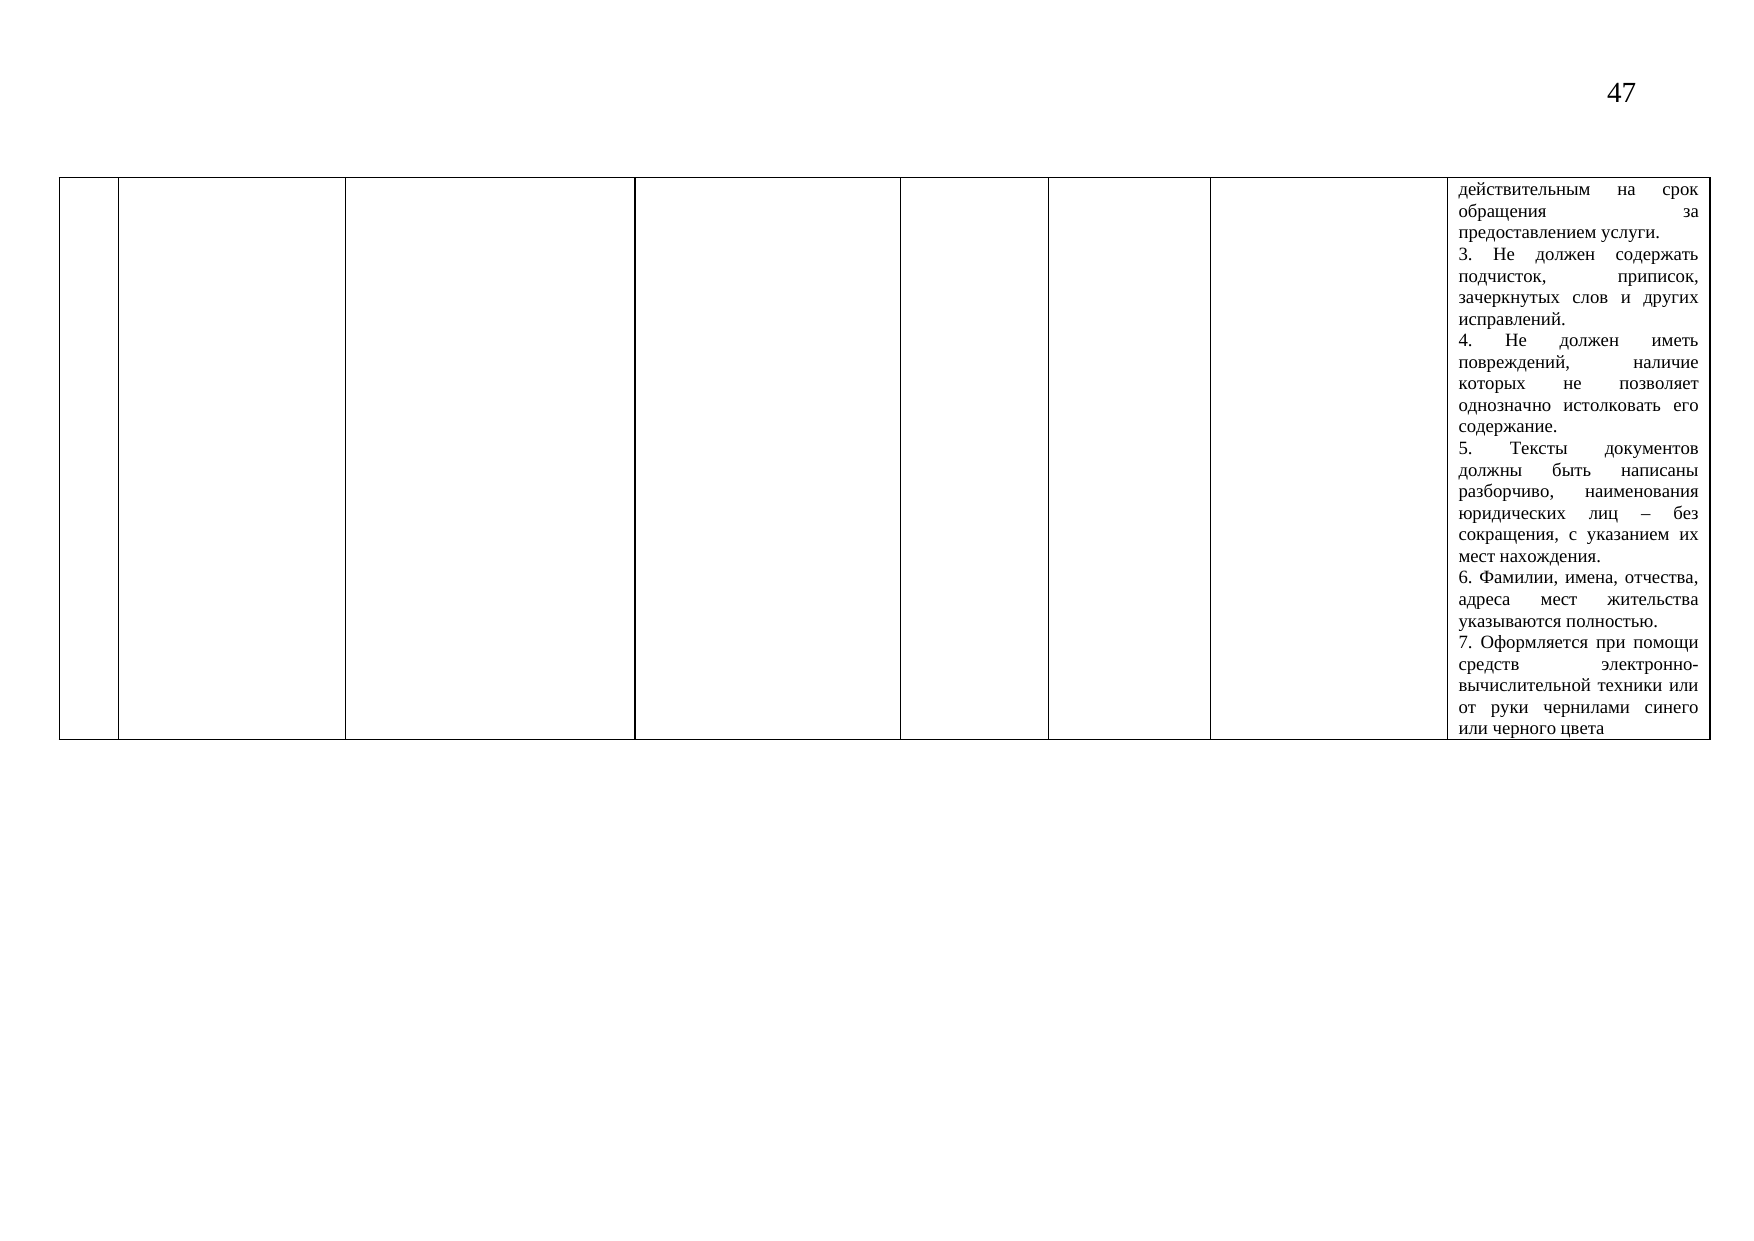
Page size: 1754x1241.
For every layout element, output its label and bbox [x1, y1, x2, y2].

table_cell [1448, 178, 1709, 739]
table_cell [1211, 178, 1447, 739]
